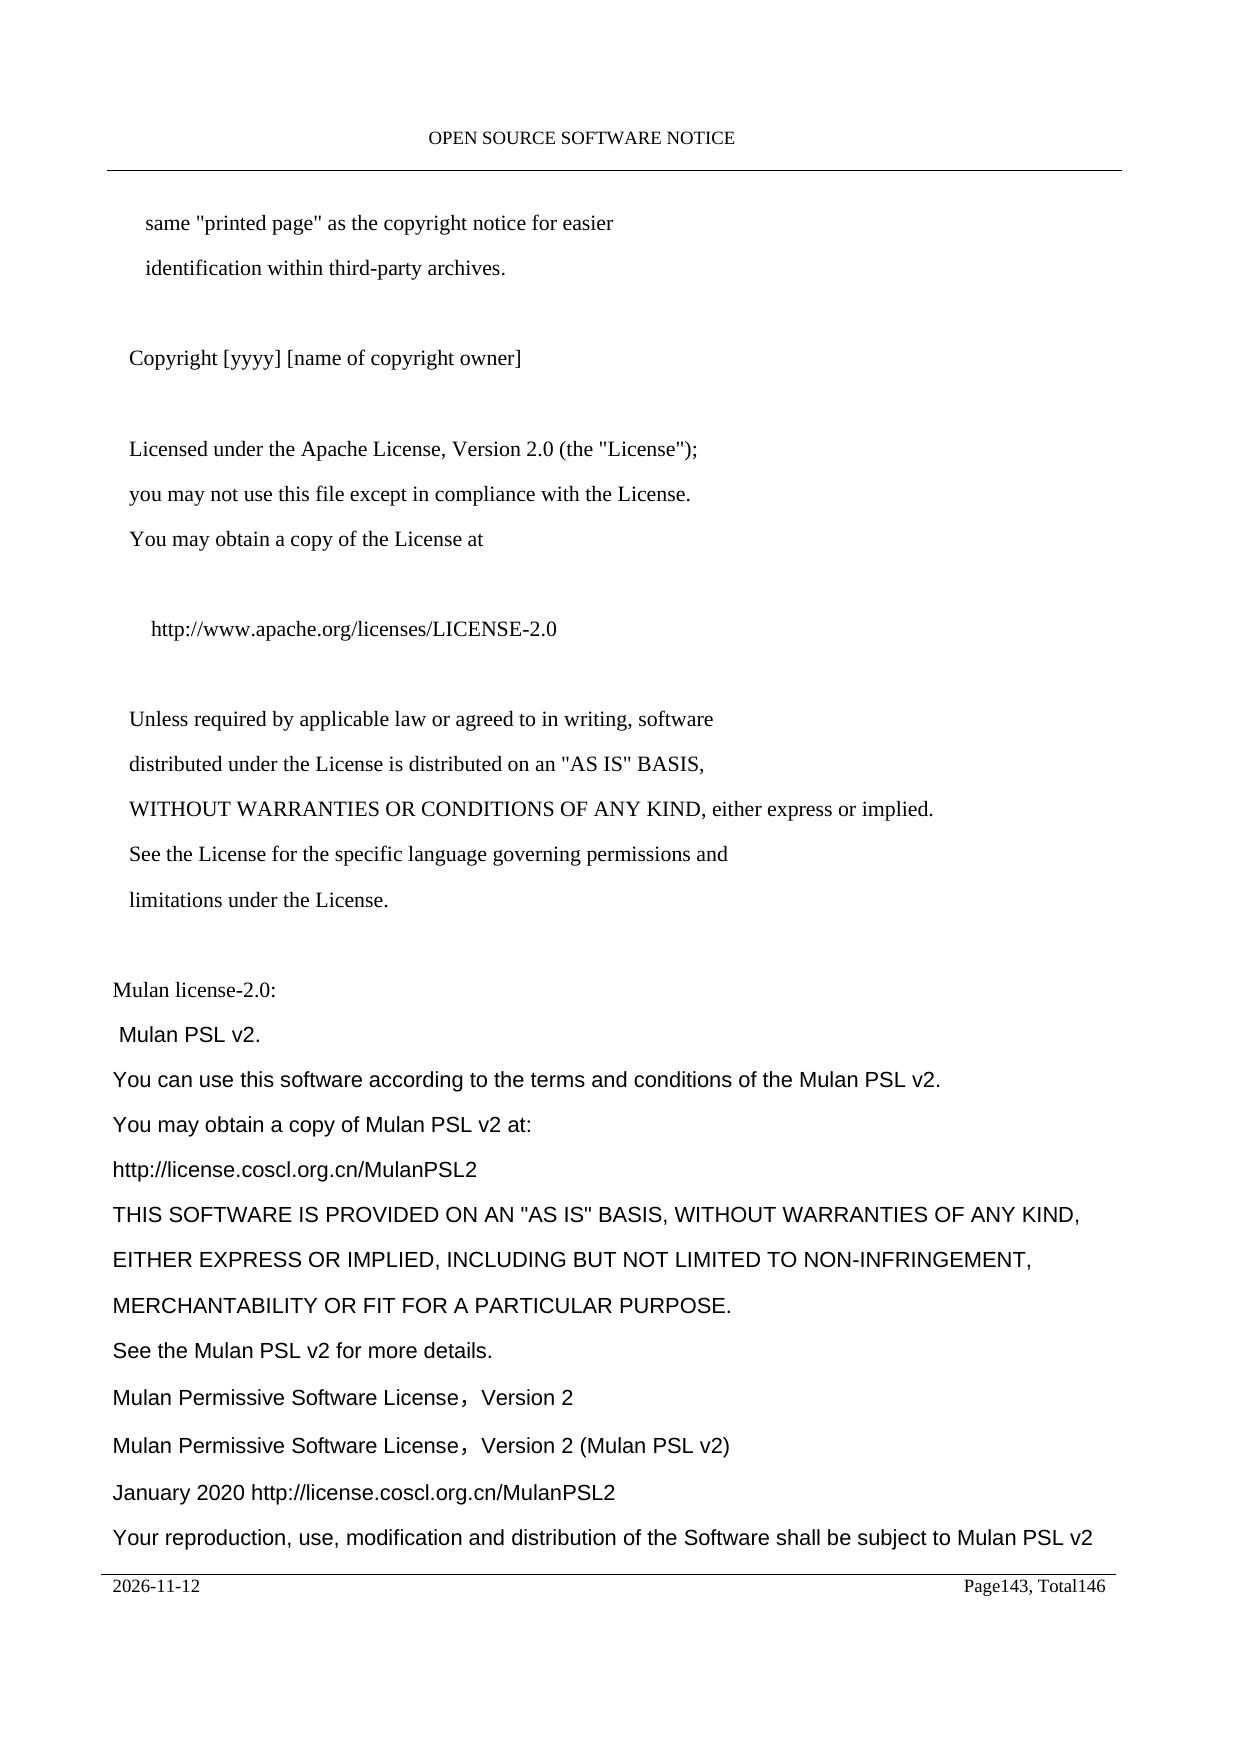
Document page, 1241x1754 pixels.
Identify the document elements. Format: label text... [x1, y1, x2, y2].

text THIS SOFTWARE IS PROVIDED ON AN "AS IS" BASIS, WITHOUT WARRANTIES OF ANY KIND, [112, 1199, 1128, 1231]
text Mulan Permissive Software License，Version 2 (Mulan PSL v2) [112, 1427, 1128, 1460]
text See the License for the specific language governing permissions and [112, 838, 1128, 870]
text You can use this software according to the terms and conditions of the Mulan PSL v2. [112, 1063, 1128, 1096]
text You may obtain a copy of Mulan PSL v2 at: [112, 1108, 1128, 1141]
text limitations under the License. [112, 883, 1128, 915]
text WITHOUT WARRANTIES OR CONDITIONS OF ANY KIND, either express or implied. [112, 793, 1128, 825]
text identification within third-party archives. [112, 251, 1128, 284]
text Mulan license-2.0: [112, 973, 1128, 1006]
text http://license.coscl.org.cn/MulanPSL2 [112, 1153, 1128, 1186]
text http://www.apache.org/licenses/LICENSE-2.0 [112, 612, 1128, 645]
text January 2020 http://license.coscl.org.cn/MulanPSL2 [112, 1476, 1128, 1508]
text you may not use this file except in compliance with the License. [112, 477, 1128, 509]
text MERCHANTABILITY OR FIT FOR A PARTICULAR PURPOSE. [112, 1289, 1128, 1321]
text See the Mulan PSL v2 for more details. [112, 1334, 1128, 1366]
text Mulan PSL v2. [112, 1018, 1128, 1051]
text distributed under the License is distributed on an "AS IS" BASIS, [112, 748, 1128, 780]
text You may obtain a copy of the License at [112, 522, 1128, 554]
text EITHER EXPRESS OR IMPLIED, INCLUDING BUT NOT LIMITED TO NON-INFRINGEMENT, [112, 1244, 1128, 1276]
text Copyright [yyyy] [name of copyright owner] [112, 342, 1128, 374]
text Unless required by applicable law or agreed to in writing, software [112, 702, 1128, 735]
text Licensed under the Apache License, Version 2.0 (the "License"); [112, 432, 1128, 464]
text same "printed page" as the copyright notice for easier [112, 206, 1128, 239]
text Mulan Permissive Software License，Version 2 [112, 1379, 1128, 1412]
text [112, 1521, 1128, 1553]
